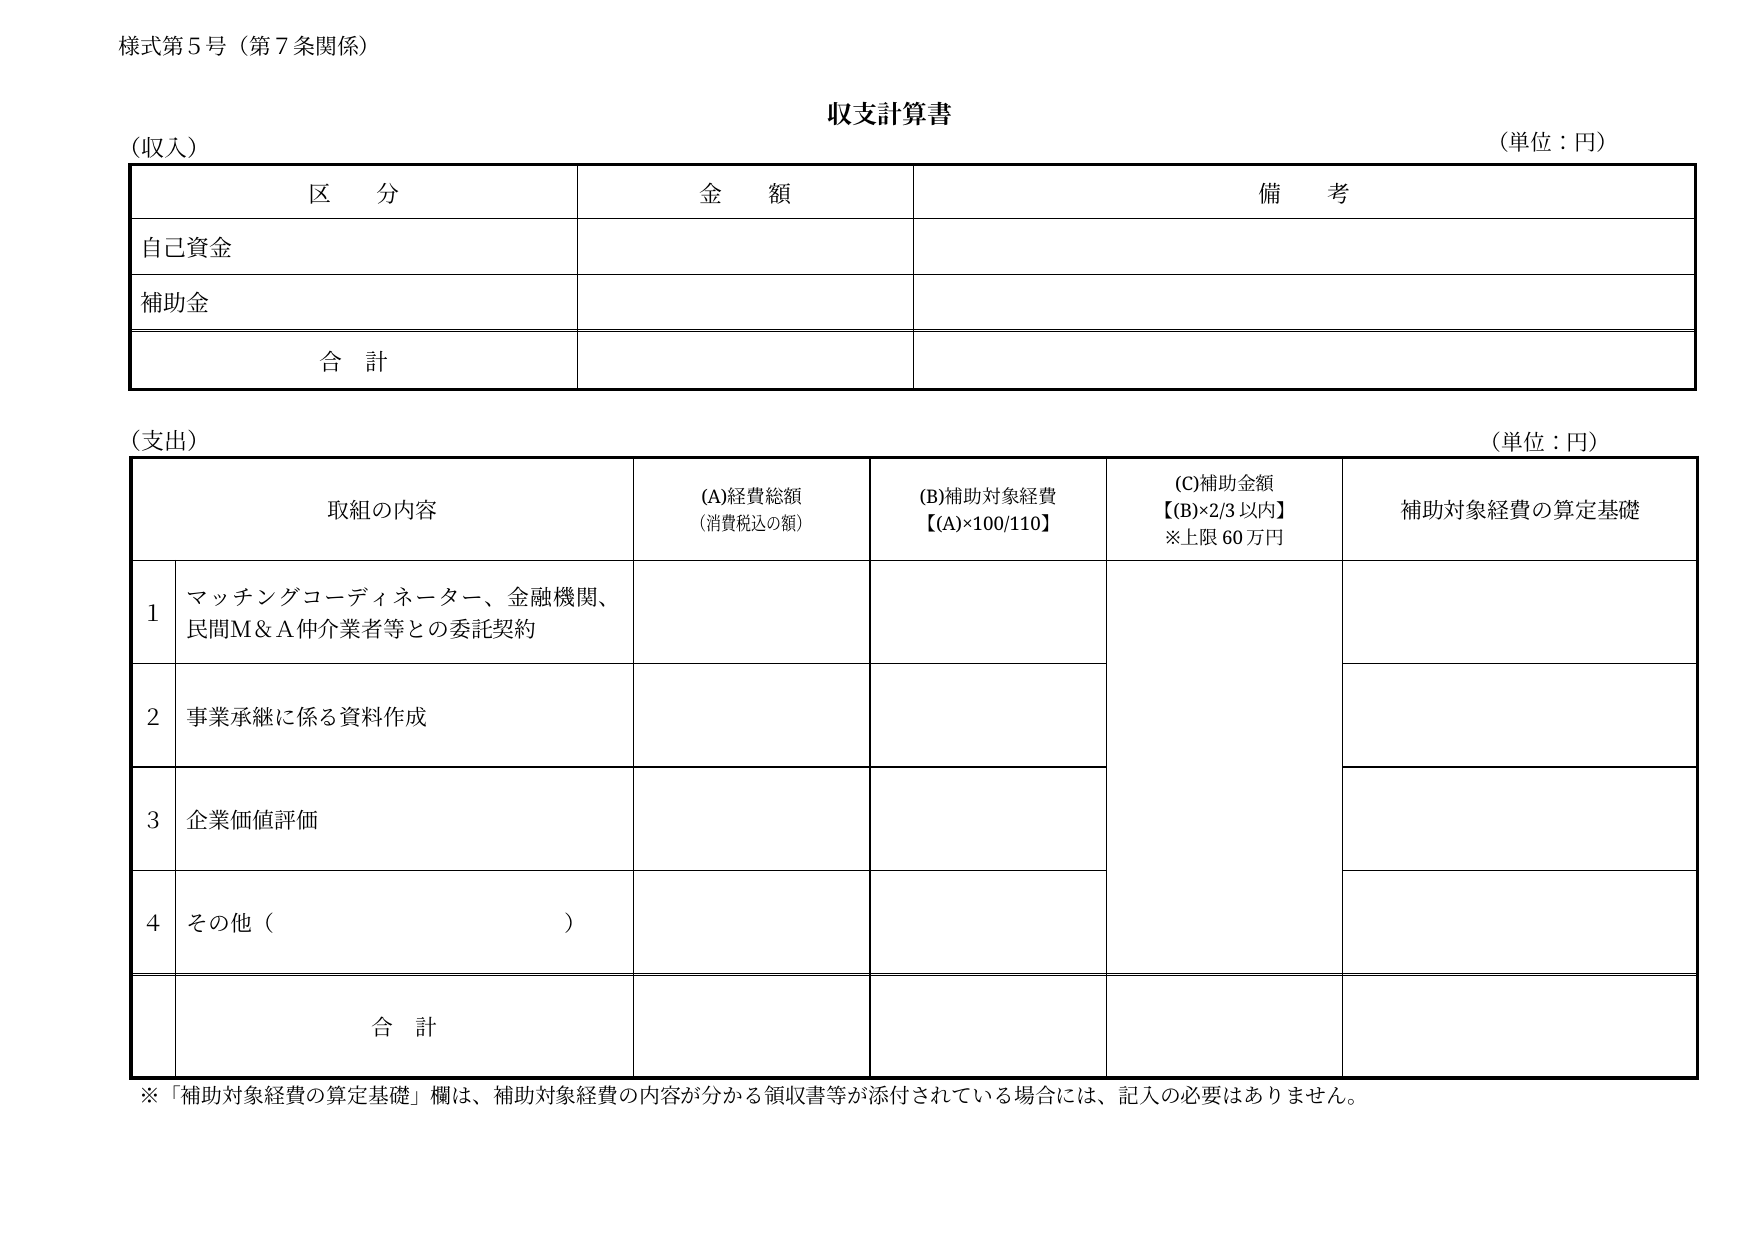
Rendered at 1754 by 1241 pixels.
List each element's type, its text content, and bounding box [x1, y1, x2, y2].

table_header (C)補助金額 【(B)×2/3以内】 ※上限60万円 [1107, 459, 1342, 560]
table_header 備 考 [914, 166, 1694, 218]
table_cell 合 計 [176, 976, 633, 1076]
table_cell ２ [133, 664, 175, 766]
table_cell [1343, 561, 1696, 663]
text 収支計算書 [118, 94, 1636, 130]
table_cell 企業価値評価 [176, 768, 633, 870]
table_cell [578, 275, 913, 329]
table_cell [1343, 976, 1696, 1076]
table_cell [871, 871, 1106, 973]
table_cell [578, 332, 913, 388]
table_header (A)経費総額 （消費税込の額） [634, 459, 869, 560]
table_cell 事業承継に係る資料作成 [176, 664, 633, 766]
table_cell １ [133, 561, 175, 663]
table_cell [1343, 768, 1696, 870]
table_cell [914, 219, 1694, 274]
table_cell [133, 976, 175, 1076]
table_cell [634, 871, 869, 973]
table_cell [1107, 561, 1342, 973]
table_cell [634, 768, 869, 870]
table_cell その他（ ） [176, 871, 633, 973]
table_cell [634, 664, 869, 766]
table_cell [871, 976, 1106, 1076]
table_cell [578, 219, 913, 274]
table_header 取組の内容 [133, 459, 633, 560]
table_header 金 額 [578, 166, 913, 218]
table_cell [634, 561, 869, 663]
table_cell ４ [133, 871, 175, 973]
text （収入） [118, 130, 1636, 163]
table_cell [871, 561, 1106, 663]
table_cell ３ [133, 768, 175, 870]
table_header (B)補助対象経費 【(A)×100/110】 [871, 459, 1106, 560]
table_cell [871, 768, 1106, 870]
table_cell 補助金 [132, 275, 577, 329]
table_cell 自己資金 [132, 219, 577, 274]
table_cell [1343, 664, 1696, 766]
table_cell 合 計 [132, 332, 577, 388]
table_cell [871, 664, 1106, 766]
table_cell [634, 976, 869, 1076]
table_header 補助対象経費の算定基礎 [1343, 459, 1696, 560]
table_cell [1343, 871, 1696, 973]
table_cell [914, 275, 1694, 329]
table_header 区 分 [132, 166, 577, 218]
text ※「補助対象経費の算定基礎」欄は、補助対象経費の内容が分かる領収書等が添付されている場合には、記入の必要はありません。 [118, 1079, 1636, 1109]
table_cell [1107, 976, 1342, 1076]
table_cell [914, 332, 1694, 388]
text （支出） [118, 423, 1636, 456]
table_cell マッチングコーディネーター、金融機関、民間Ｍ＆Ａ仲介業者等との委託契約 [176, 561, 633, 663]
